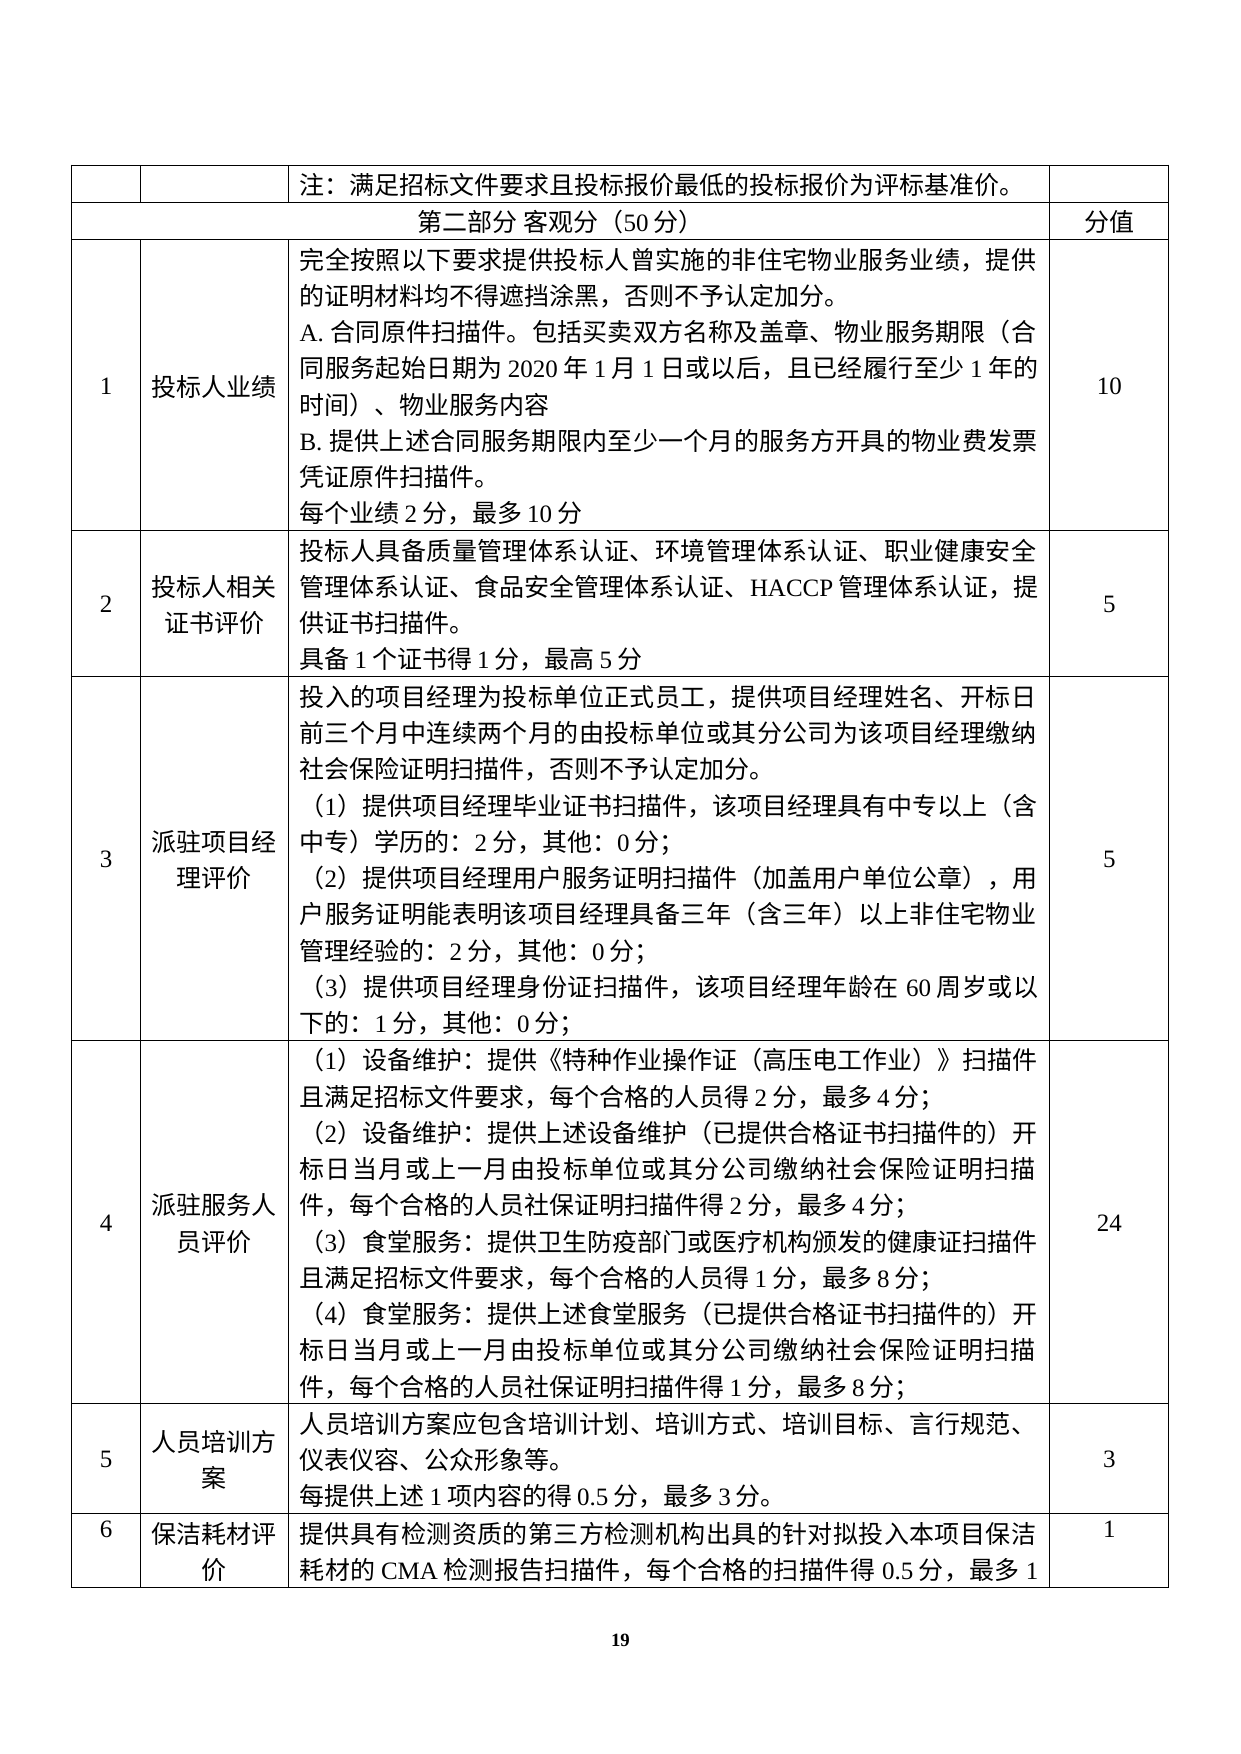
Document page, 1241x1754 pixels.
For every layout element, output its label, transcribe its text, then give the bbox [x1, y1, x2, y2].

table_cell 3 [72, 677, 140, 1040]
table_cell 24 [1050, 1041, 1168, 1403]
table_cell 20 [1050, 166, 1168, 202]
table_cell （1）设备维护：提供《特种作业操作证（高压电工作业）》扫描件且满足招标文件要求，每个合格的人员得2分，最多4分； （2）设备维护：提供上述设备维护（已提供合格证书扫描件的）开标日当月或上一月由投标单位或其分公司缴纳社会保险证明扫描件，每个合格的人员社保证明扫描件得2分，最多4分； （3）食堂服务：提供卫生防疫部门或医疗机构颁发的健康证扫描件且满足招标文件要求，每个合格的人员得1分，最多8分； （4）食堂服务：提供上述食堂服务（已提供合格证书扫描件的）开标日当月或上一月由投标单位或其分公司缴纳社会保险证明扫描件，每个合格的人员社保证明扫描件得1分，最多8分； [289, 1041, 1049, 1403]
table_cell 3 [1050, 1404, 1168, 1513]
table_cell 5 [1050, 677, 1168, 1040]
table_cell 价格 [141, 166, 288, 202]
table_cell 2 [72, 531, 140, 676]
table_cell 5 [72, 1404, 140, 1513]
table_cell 5 [1050, 531, 1168, 676]
table_cell 投标人相关证书评价 [141, 531, 288, 676]
table_cell 人员培训方案应包含培训计划、培训方式、培训目标、言行规范、仪表仪容、公众形象等。 每提供上述1项内容的得0.5分，最多3分。 [289, 1404, 1049, 1513]
table_cell 分值 [1050, 203, 1168, 239]
table_cell 1 [72, 240, 140, 530]
table_cell 完全按照以下要求提供投标人曾实施的非住宅物业服务业绩，提供的证明材料均不得遮挡涂黑，否则不予认定加分。 A. 合同原件扫描件。包括买卖双方名称及盖章、物业服务期限（合同服务起始日期为2020年1月1日或以后，且已经履行至少1年的时间）、物业服务内容 B. 提供上述合同服务期限内至少一个月的服务方开具的物业费发票凭证原件扫描件。 每个业绩2分，最多10分 [289, 240, 1049, 530]
table_cell 派驻服务人员评价 [141, 1041, 288, 1403]
table_cell 人员培训方案 [141, 1404, 288, 1513]
table_cell 6 [72, 1514, 140, 1587]
table_cell 1 [72, 166, 140, 202]
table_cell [289, 166, 1049, 202]
table_cell 派驻项目经理评价 [141, 677, 288, 1040]
table_cell 投标人业绩 [141, 240, 288, 530]
table_cell 第二部分 客观分（50分） [72, 203, 1049, 239]
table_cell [289, 1514, 1049, 1587]
table_cell 投标人具备质量管理体系认证、环境管理体系认证、职业健康安全管理体系认证、食品安全管理体系认证、HACCP管理体系认证，提供证书扫描件。 具备1个证书得1分，最高5分 [289, 531, 1049, 676]
table_cell 保洁耗材评价 [141, 1514, 288, 1587]
table_cell 10 [1050, 240, 1168, 530]
table_cell 投入的项目经理为投标单位正式员工，提供项目经理姓名、开标日前三个月中连续两个月的由投标单位或其分公司为该项目经理缴纳社会保险证明扫描件，否则不予认定加分。 （1）提供项目经理毕业证书扫描件，该项目经理具有中专以上（含中专）学历的：2分，其他：0分； （2）提供项目经理用户服务证明扫描件（加盖用户单位公章），用户服务证明能表明该项目经理具备三年（含三年）以上非住宅物业管理经验的：2分，其他：0分； （3）提供项目经理身份证扫描件，该项目经理年龄在60周岁或以下的：1分，其他：0分； [289, 677, 1049, 1040]
table_cell 1 [1050, 1514, 1168, 1587]
table_cell 4 [72, 1041, 140, 1403]
